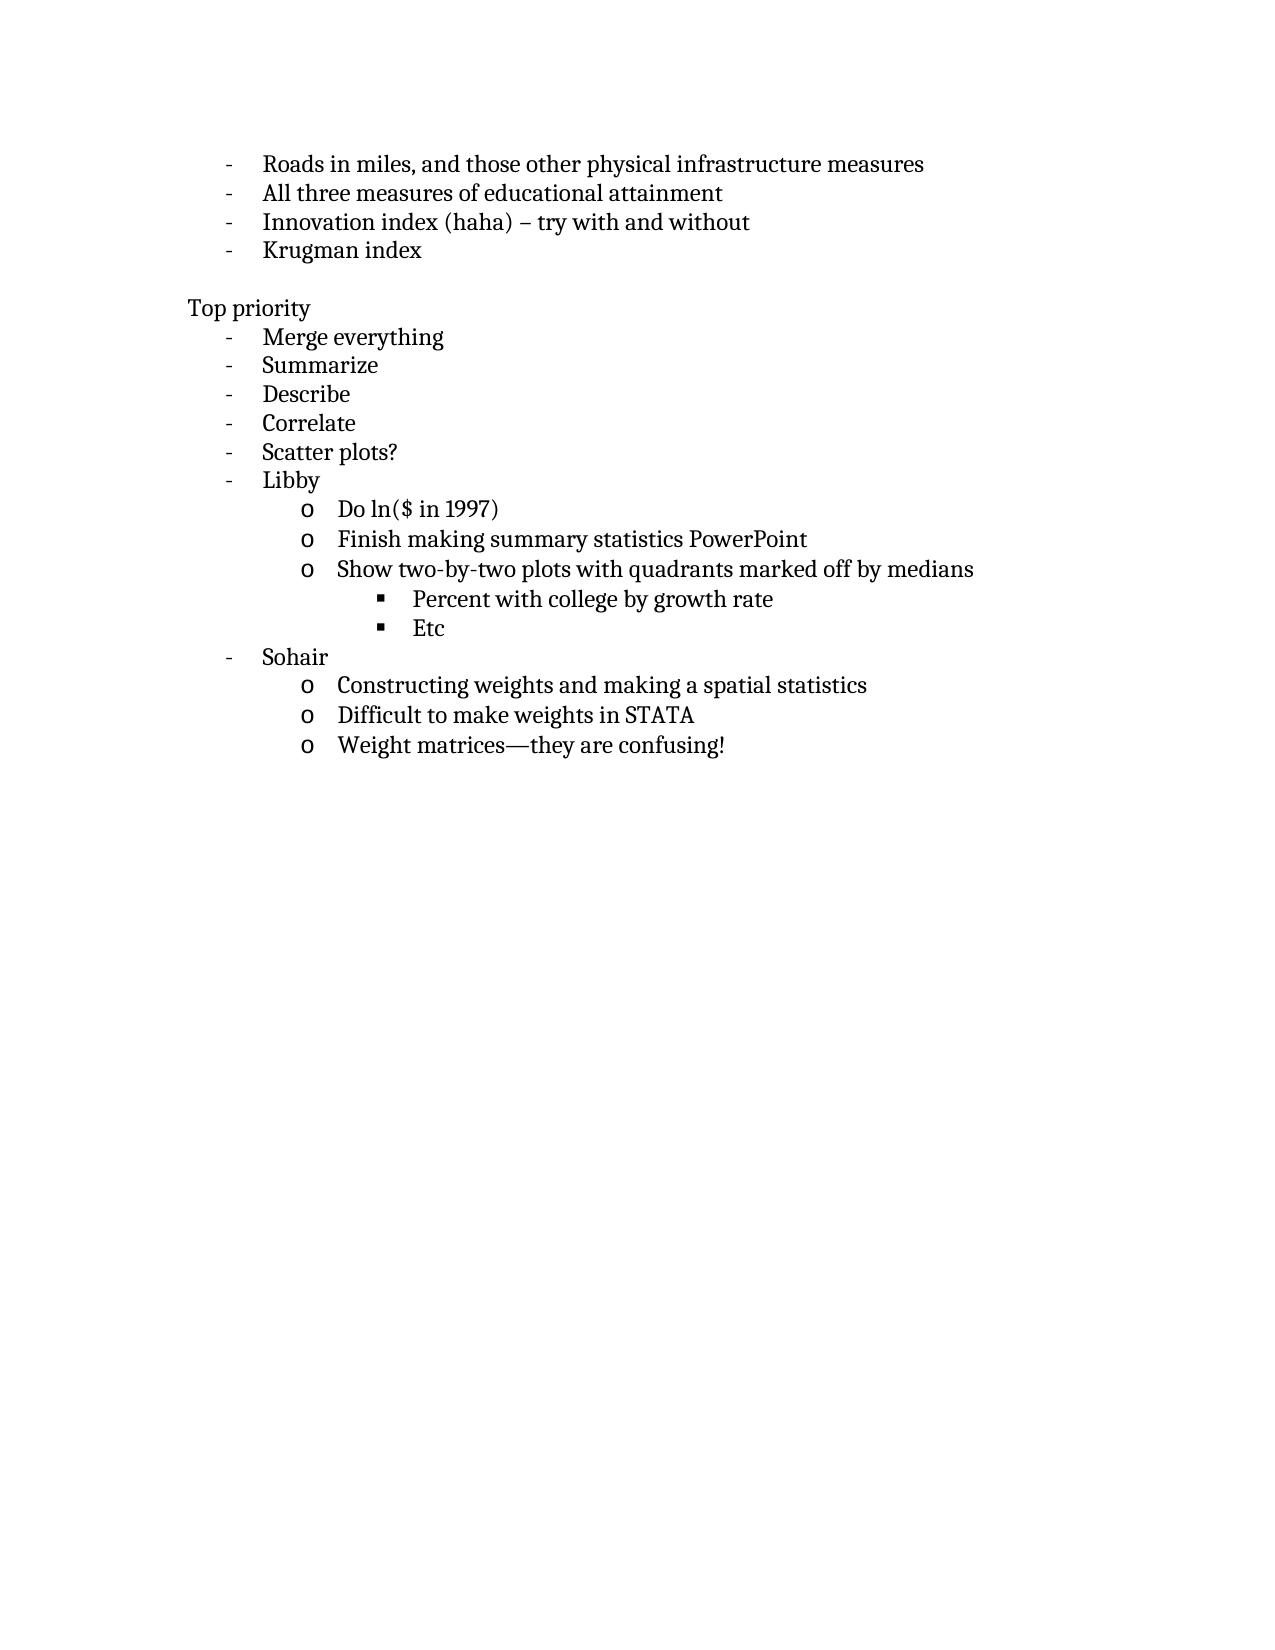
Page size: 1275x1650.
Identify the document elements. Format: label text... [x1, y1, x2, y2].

list Scatter plots? [225, 437, 1087, 466]
list Libby [225, 466, 1087, 495]
list Do ln($ in 1997) [300, 495, 1087, 525]
list Roads in miles, and those other physical infrastructure measures [225, 150, 1087, 179]
list Constructing weights and making a spatial statistics [300, 671, 1087, 701]
list Weight matrices—they are confusing! [300, 731, 1087, 761]
list Summarize [225, 351, 1087, 380]
text Top priority [187, 294, 1087, 322]
list All three measures of educational attainment [225, 179, 1087, 207]
list Sohair [225, 642, 1087, 671]
list Krugman index [225, 236, 1087, 265]
list Difficult to make weights in STATA [300, 701, 1087, 731]
list Percent with college by growth rate [375, 585, 1087, 614]
list Merge everything [225, 322, 1087, 351]
list Innovation index (haha) – try with and without [225, 207, 1087, 236]
list Describe [225, 380, 1087, 409]
list Finish making summary statistics PowerPoint [300, 525, 1087, 555]
list Show two-by-two plots with quadrants marked off by medians [300, 555, 1087, 585]
list Correlate [225, 409, 1087, 437]
list Etc [375, 614, 1087, 642]
